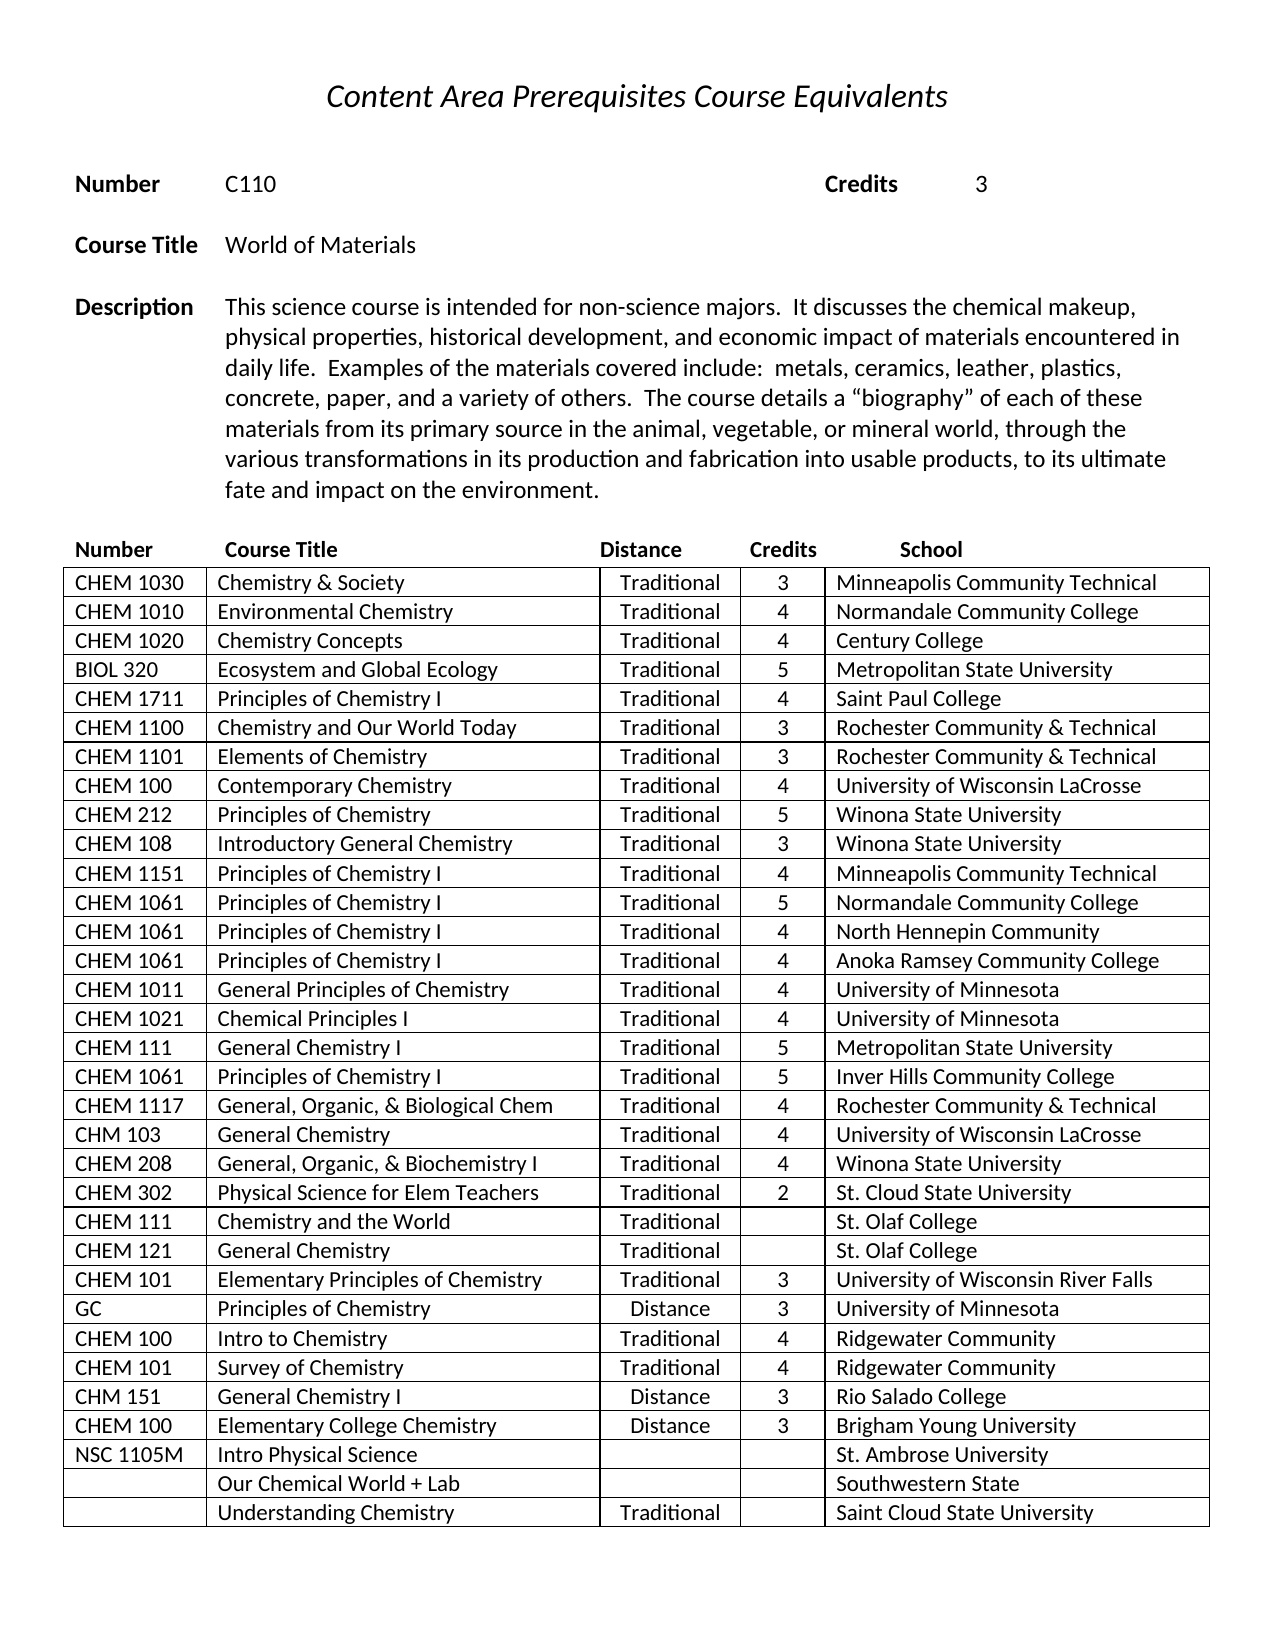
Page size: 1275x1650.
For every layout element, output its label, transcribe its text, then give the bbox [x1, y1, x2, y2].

table_cell [601, 1440, 740, 1468]
table_cell Brigham Young University [826, 1411, 1209, 1439]
text Course Title World of Materials [75, 229, 1200, 260]
table_cell CHEM 1061 [64, 917, 206, 945]
table_cell Introductory General Chemistry [207, 830, 599, 858]
table_cell Traditional [601, 1033, 740, 1061]
table_cell Traditional [601, 743, 740, 770]
table_cell St. Olaf College [826, 1236, 1209, 1264]
table_cell Traditional [601, 946, 740, 974]
table_cell St. Ambrose University [826, 1440, 1209, 1468]
table_cell Traditional [601, 1266, 740, 1293]
table_cell [741, 1236, 824, 1264]
table_cell 3 [741, 743, 824, 770]
table_header Minneapolis Community Technical [826, 568, 1209, 596]
table_cell CHEM 1151 [64, 859, 206, 887]
table_cell Environmental Chemistry [207, 597, 599, 625]
table_cell CHEM 111 [64, 1208, 206, 1235]
table_cell Ecosystem and Global Ecology [207, 655, 599, 683]
table_cell Traditional [601, 888, 740, 916]
table_cell CHEM 1021 [64, 1004, 206, 1032]
table_cell Traditional [601, 1120, 740, 1148]
table_cell Winona State University [826, 830, 1209, 858]
table_header CHEM 1030 [64, 568, 206, 596]
table_cell St. Olaf College [826, 1208, 1209, 1235]
table_cell [741, 1498, 824, 1526]
table_cell Century College [826, 626, 1209, 654]
table_cell Principles of Chemistry I [207, 917, 599, 945]
table_cell 4 [741, 975, 824, 1003]
table_cell CHEM 1100 [64, 713, 206, 741]
table_cell 4 [741, 684, 824, 712]
table_cell Traditional [601, 1498, 740, 1526]
table_cell Intro to Chemistry [207, 1324, 599, 1352]
table_cell University of Minnesota [826, 1295, 1209, 1323]
table_cell Metropolitan State University [826, 1033, 1209, 1061]
table_cell 3 [741, 1295, 824, 1323]
table_cell 3 [741, 1266, 824, 1293]
table_cell Chemistry Concepts [207, 626, 599, 654]
table_cell 4 [741, 1004, 824, 1032]
text Number C110 Credits 3 [75, 168, 1200, 199]
table_cell CHEM 212 [64, 801, 206, 828]
table_cell Distance [601, 1295, 740, 1323]
table_cell Rochester Community & Technical [826, 713, 1209, 741]
table_cell 5 [741, 888, 824, 916]
table_cell General Chemistry I [207, 1033, 599, 1061]
table_cell Contemporary Chemistry [207, 771, 599, 799]
table_cell CHEM 1061 [64, 946, 206, 974]
table_cell CHEM 208 [64, 1149, 206, 1177]
table_cell Principles of Chemistry [207, 1295, 599, 1323]
table_cell CHEM 1117 [64, 1091, 206, 1119]
table_cell CHEM 100 [64, 1324, 206, 1352]
table_cell Inver Hills Community College [826, 1062, 1209, 1090]
table_cell CHEM 1020 [64, 626, 206, 654]
table_cell Normandale Community College [826, 888, 1209, 916]
table_cell 5 [741, 801, 824, 828]
table_cell CHEM 100 [64, 1411, 206, 1439]
table_cell Traditional [601, 975, 740, 1003]
table_cell Survey of Chemistry [207, 1353, 599, 1381]
table_cell [64, 1469, 206, 1497]
table_cell Principles of Chemistry I [207, 859, 599, 887]
table_cell Traditional [601, 801, 740, 828]
table_cell University of Wisconsin River Falls [826, 1266, 1209, 1293]
table_cell University of Wisconsin LaCrosse [826, 1120, 1209, 1148]
table_cell University of Minnesota [826, 975, 1209, 1003]
table_cell [64, 1498, 206, 1526]
table_cell General Principles of Chemistry [207, 975, 599, 1003]
table_cell 3 [741, 1411, 824, 1439]
table_cell Chemistry and Our World Today [207, 713, 599, 741]
table_cell Normandale Community College [826, 597, 1209, 625]
table_cell Understanding Chemistry [207, 1498, 599, 1526]
table_cell Elementary College Chemistry [207, 1411, 599, 1439]
table_cell Traditional [601, 655, 740, 683]
table_cell Distance [601, 1382, 740, 1410]
table_cell 4 [741, 1120, 824, 1148]
table_cell Principles of Chemistry I [207, 888, 599, 916]
table_cell Anoka Ramsey Community College [826, 946, 1209, 974]
table_cell NSC 1105M [64, 1440, 206, 1468]
table_cell Traditional [601, 917, 740, 945]
table_cell Rochester Community & Technical [826, 743, 1209, 770]
table_cell St. Cloud State University [826, 1178, 1209, 1206]
table_cell CHEM 1011 [64, 975, 206, 1003]
table_cell 5 [741, 1033, 824, 1061]
table_cell Traditional [601, 1236, 740, 1264]
table_cell Traditional [601, 684, 740, 712]
table_cell Traditional [601, 1353, 740, 1381]
table_cell Intro Physical Science [207, 1440, 599, 1468]
table_header Chemistry & Society [207, 568, 599, 596]
table_cell 4 [741, 626, 824, 654]
table_header Traditional [601, 568, 740, 596]
table_header 3 [741, 568, 824, 596]
table_cell Saint Paul College [826, 684, 1209, 712]
table_cell Distance [601, 1411, 740, 1439]
table_cell 4 [741, 946, 824, 974]
table_cell Traditional [601, 859, 740, 887]
table_cell Ridgewater Community [826, 1353, 1209, 1381]
table_cell CHEM 101 [64, 1266, 206, 1293]
table_cell 4 [741, 1353, 824, 1381]
table_cell 4 [741, 1091, 824, 1119]
table_cell 3 [741, 830, 824, 858]
table_cell [741, 1440, 824, 1468]
table_cell Traditional [601, 1149, 740, 1177]
table_cell Principles of Chemistry [207, 801, 599, 828]
table_cell CHEM 1010 [64, 597, 206, 625]
table_cell CHEM 101 [64, 1353, 206, 1381]
table_cell General Chemistry I [207, 1382, 599, 1410]
table_cell General, Organic, & Biological Chem [207, 1091, 599, 1119]
table_cell 3 [741, 1382, 824, 1410]
table_cell Winona State University [826, 801, 1209, 828]
table_cell 4 [741, 1324, 824, 1352]
table_cell Saint Cloud State University [826, 1498, 1209, 1526]
table_cell CHEM 121 [64, 1236, 206, 1264]
table_cell Rochester Community & Technical [826, 1091, 1209, 1119]
table_cell General, Organic, & Biochemistry I [207, 1149, 599, 1177]
table_cell Traditional [601, 1062, 740, 1090]
table_cell Winona State University [826, 1149, 1209, 1177]
table_cell General Chemistry [207, 1120, 599, 1148]
table_cell Physical Science for Elem Teachers [207, 1178, 599, 1206]
text Content Area Prerequisites Course Equivalents [75, 75, 1200, 116]
table_cell Traditional [601, 626, 740, 654]
table_cell Rio Salado College [826, 1382, 1209, 1410]
table_cell Traditional [601, 713, 740, 741]
table_cell Traditional [601, 1208, 740, 1235]
table_cell 5 [741, 655, 824, 683]
table_cell Principles of Chemistry I [207, 1062, 599, 1090]
table_cell 4 [741, 859, 824, 887]
table_cell Traditional [601, 1004, 740, 1032]
table_cell CHEM 108 [64, 830, 206, 858]
table_cell [601, 1469, 740, 1497]
table_cell Traditional [601, 830, 740, 858]
table_cell Elements of Chemistry [207, 743, 599, 770]
table_cell [741, 1469, 824, 1497]
table_cell University of Minnesota [826, 1004, 1209, 1032]
table_cell General Chemistry [207, 1236, 599, 1264]
table_cell Principles of Chemistry I [207, 946, 599, 974]
table_cell 4 [741, 1149, 824, 1177]
table_cell CHEM 302 [64, 1178, 206, 1206]
table_cell 2 [741, 1178, 824, 1206]
table_cell CHM 103 [64, 1120, 206, 1148]
table_cell Traditional [601, 1178, 740, 1206]
table_cell Chemistry and the World [207, 1208, 599, 1235]
table_cell Metropolitan State University [826, 655, 1209, 683]
table_cell University of Wisconsin LaCrosse [826, 771, 1209, 799]
table_cell Southwestern State [826, 1469, 1209, 1497]
table_cell Elementary Principles of Chemistry [207, 1266, 599, 1293]
table_cell Principles of Chemistry I [207, 684, 599, 712]
table_cell CHEM 100 [64, 771, 206, 799]
table_cell Traditional [601, 1324, 740, 1352]
table_cell Chemical Principles I [207, 1004, 599, 1032]
table_cell North Hennepin Community [826, 917, 1209, 945]
table_cell Traditional [601, 1091, 740, 1119]
table_cell CHM 151 [64, 1382, 206, 1410]
table_cell CHEM 1711 [64, 684, 206, 712]
text Number Course Title Distance Credits School [75, 535, 1200, 563]
table_cell Our Chemical World + Lab [207, 1469, 599, 1497]
table_cell CHEM 1101 [64, 743, 206, 770]
table_cell 3 [741, 713, 824, 741]
table_cell Traditional [601, 771, 740, 799]
table_cell Ridgewater Community [826, 1324, 1209, 1352]
table_cell CHEM 1061 [64, 888, 206, 916]
table_cell CHEM 111 [64, 1033, 206, 1061]
table_cell 4 [741, 917, 824, 945]
table_cell 5 [741, 1062, 824, 1090]
table_cell 4 [741, 597, 824, 625]
table_cell GC [64, 1295, 206, 1323]
text Description This science course is intended for non-science majors. It discusses the chemical makeup, physical properties, historical development, and economic impact of materials encountered in daily life. Examples of the materials covered include: metals, ceramics, leather, plastics, concrete, paper, and a variety of others. The course details a “biography” of each of these materials from its primary source in the animal, vegetable, or mineral world, through the various transformations in its production and fabrication into usable products, to its ultimate fate and impact on the environment. [75, 291, 1200, 504]
table_cell 4 [741, 771, 824, 799]
table_cell BIOL 320 [64, 655, 206, 683]
table_cell CHEM 1061 [64, 1062, 206, 1090]
table_cell Traditional [601, 597, 740, 625]
table_cell Minneapolis Community Technical [826, 859, 1209, 887]
table_cell [741, 1208, 824, 1235]
